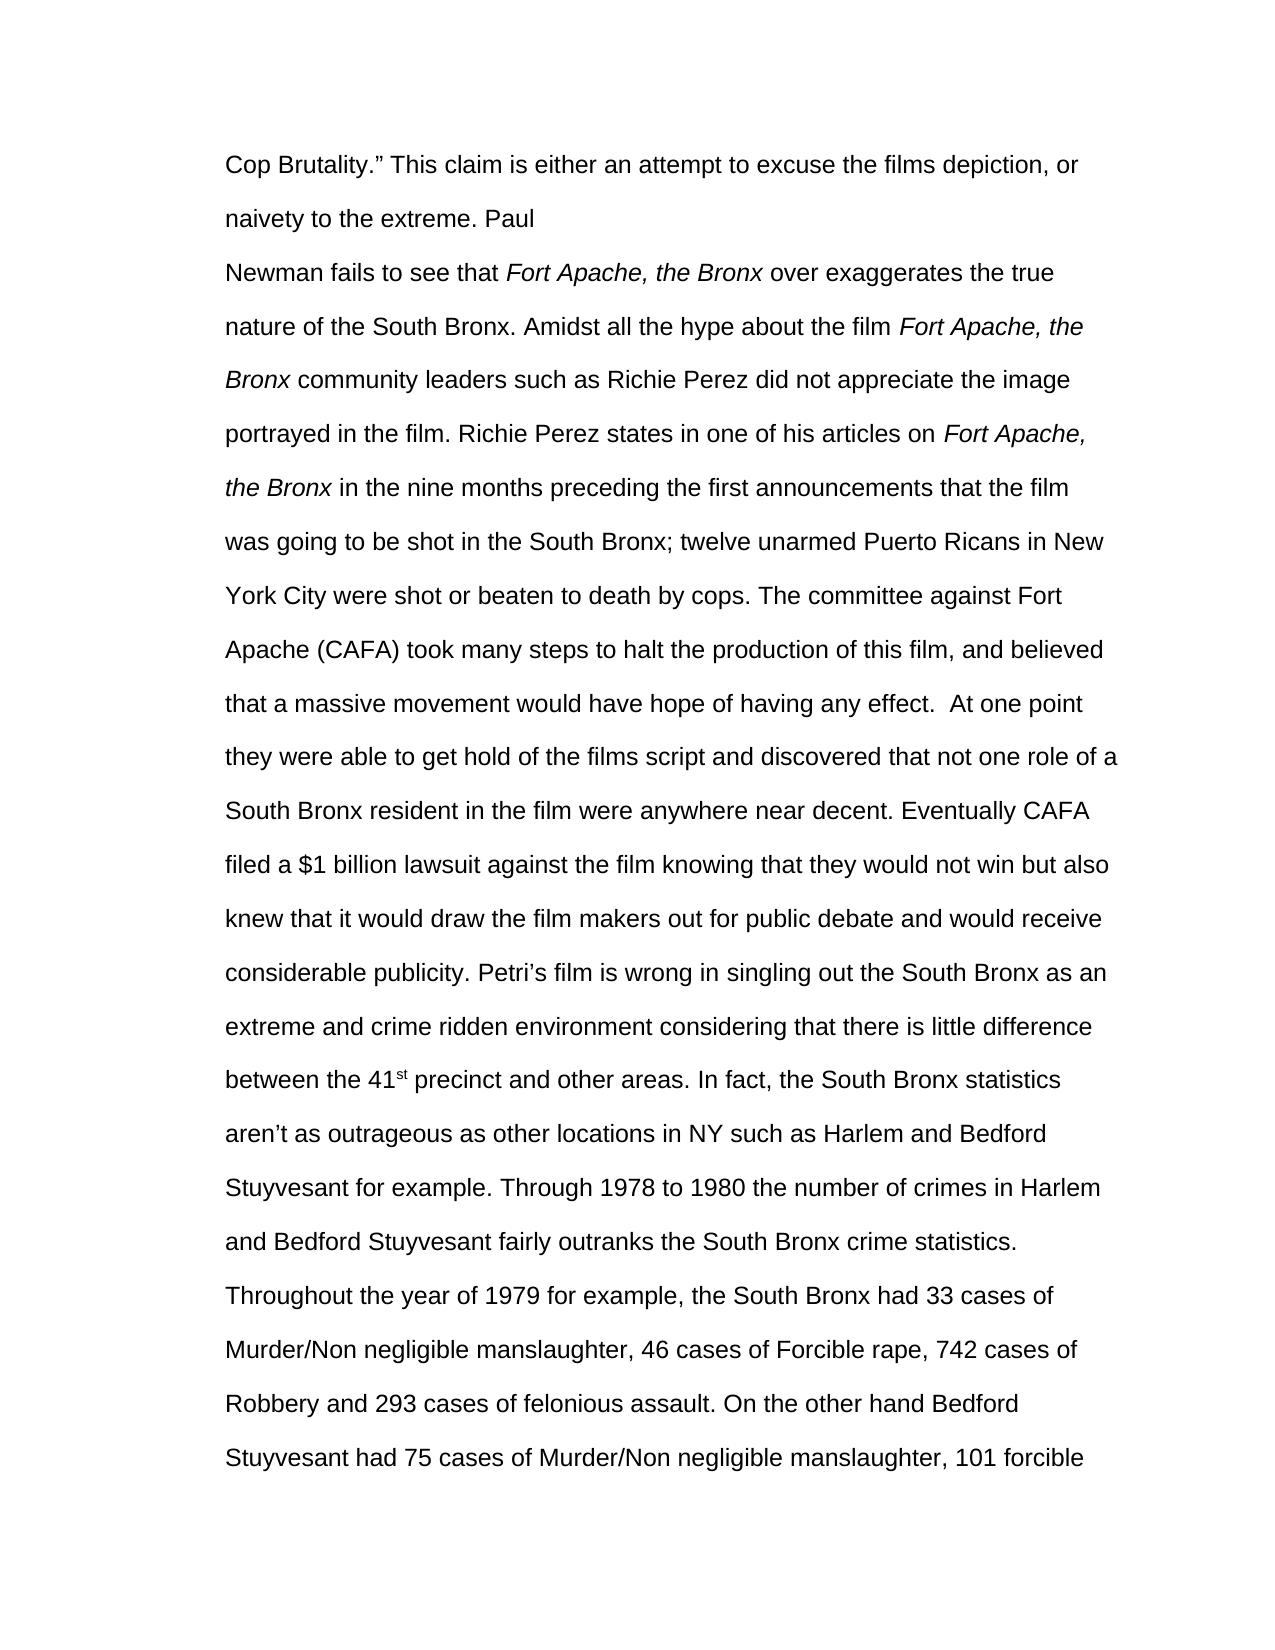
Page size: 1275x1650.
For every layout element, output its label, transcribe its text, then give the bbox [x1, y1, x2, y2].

text and Bedford Stuyvesant fairly outranks the South Bronx crime statistics. [225, 1227, 1125, 1256]
text Cop Brutality.” This claim is either an attempt to excuse the films depiction, or [225, 150, 1125, 179]
text Apache (CAFA) took many steps to halt the production of this film, and believed [225, 635, 1125, 663]
text naivety to the extreme. Paul [225, 204, 1125, 233]
text filed a $1 billion lawsuit against the film knowing that they would not win but also [225, 850, 1125, 879]
text Throughout the year of 1979 for example, the South Bronx had 33 cases of [225, 1281, 1125, 1310]
text knew that it would draw the film makers out for public debate and would receive [225, 904, 1125, 933]
text the Bronx in the nine months preceding the first announcements that the film [225, 473, 1125, 502]
text York City were shot or beaten to death by cops. The committee against Fort [225, 581, 1125, 609]
text Robbery and 293 cases of felonious assault. On the other hand Bedford [225, 1389, 1125, 1417]
text they were able to get hold of the films script and discovered that not one role of a [225, 742, 1125, 771]
text Stuyvesant had 75 cases of Murder/Non negligible manslaughter, 101 forcible [225, 1442, 1125, 1471]
text considerable publicity. Petri’s film is wrong in singling out the South Bronx as an [225, 958, 1125, 987]
text Bronx community leaders such as Richie Perez did not appreciate the image [225, 365, 1125, 394]
text between the 41st precinct and other areas. In fact, the South Bronx statistics [225, 1066, 1125, 1094]
text extreme and crime ridden environment considering that there is little difference [225, 1012, 1125, 1040]
text South Bronx resident in the film were anywhere near decent. Eventually CAFA [225, 796, 1125, 825]
text that a massive movement would have hope of having any effect. At one point [225, 688, 1125, 717]
text aren’t as outrageous as other locations in NY such as Harlem and Bedford [225, 1119, 1125, 1148]
text was going to be shot in the South Bronx; twelve unarmed Puerto Ricans in New [225, 527, 1125, 556]
text nature of the South Bronx. Amidst all the hype about the film Fort Apache, the [225, 312, 1125, 340]
text Stuyvesant for example. Through 1978 to 1980 the number of crimes in Harlem [225, 1173, 1125, 1202]
text portrayed in the film. Richie Perez states in one of his articles on Fort Apache, [225, 419, 1125, 448]
text Newman fails to see that Fort Apache, the Bronx over exaggerates the true [225, 258, 1125, 286]
text Murder/Non negligible manslaughter, 46 cases of Forcible rape, 742 cases of [225, 1335, 1125, 1363]
